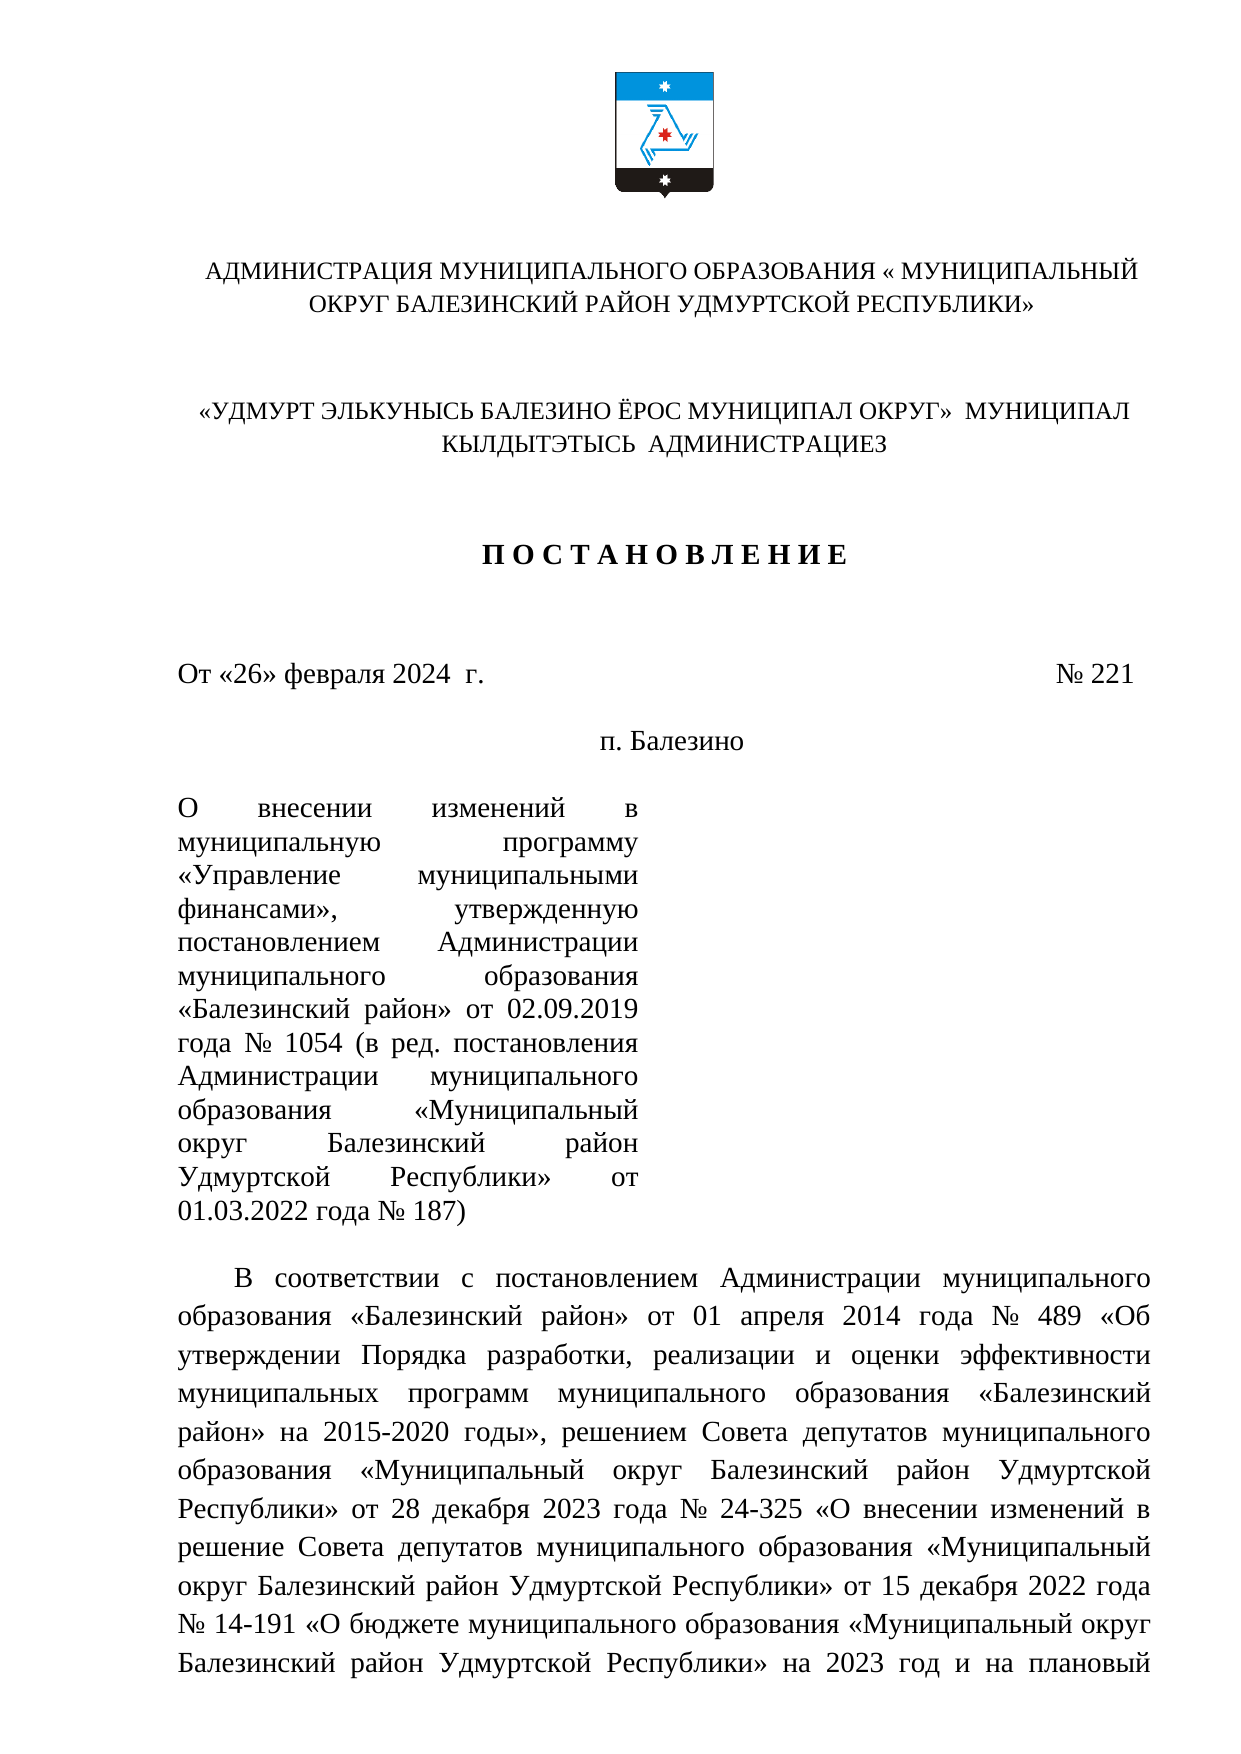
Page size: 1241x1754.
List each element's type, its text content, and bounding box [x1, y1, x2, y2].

table_header О внесении изменений в муниципальную программу «Управление муниципальными финансами», утвержденную постановлением Администрации муниципального образования «Балезинский район» от 02.09.2019 года № 1054 (в ред. постановления Администрации муниципального образования «Муниципальный округ Балезинский район Удмуртской Республики» от 01.03.2022 года № 187) [166, 790, 650, 1226]
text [177, 1260, 1152, 1679]
text П О С Т А Н О В Л Е Н И Е [177, 537, 1152, 571]
picture [661, 82, 669, 90]
text АДМИНИСТРАЦИЯ МУНИЦИПАЛЬНОГО ОБРАЗОВАНИЯ « МУНИЦИПАЛЬНЫЙ ОКРУГ БАЛЕЗИНСКИЙ РАЙОН УДМУРТСКОЙ РЕСПУБЛИКИ» [177, 256, 1166, 317]
picture [615, 72, 714, 199]
table_header От «26» февраля 2024 г. [166, 656, 665, 689]
text п. Балезино [177, 723, 1166, 757]
text «УДМУРТ ЭЛЬКУНЫСЬ БАЛЕЗИНО ЁРОС МУНИЦИПАЛ ОКРУГ» МУНИЦИПАЛ КЫЛДЫТЭТЫСЬ АДМИНИСТРАЦИЕЗ [177, 396, 1152, 458]
table_header № 221 [665, 656, 1163, 689]
